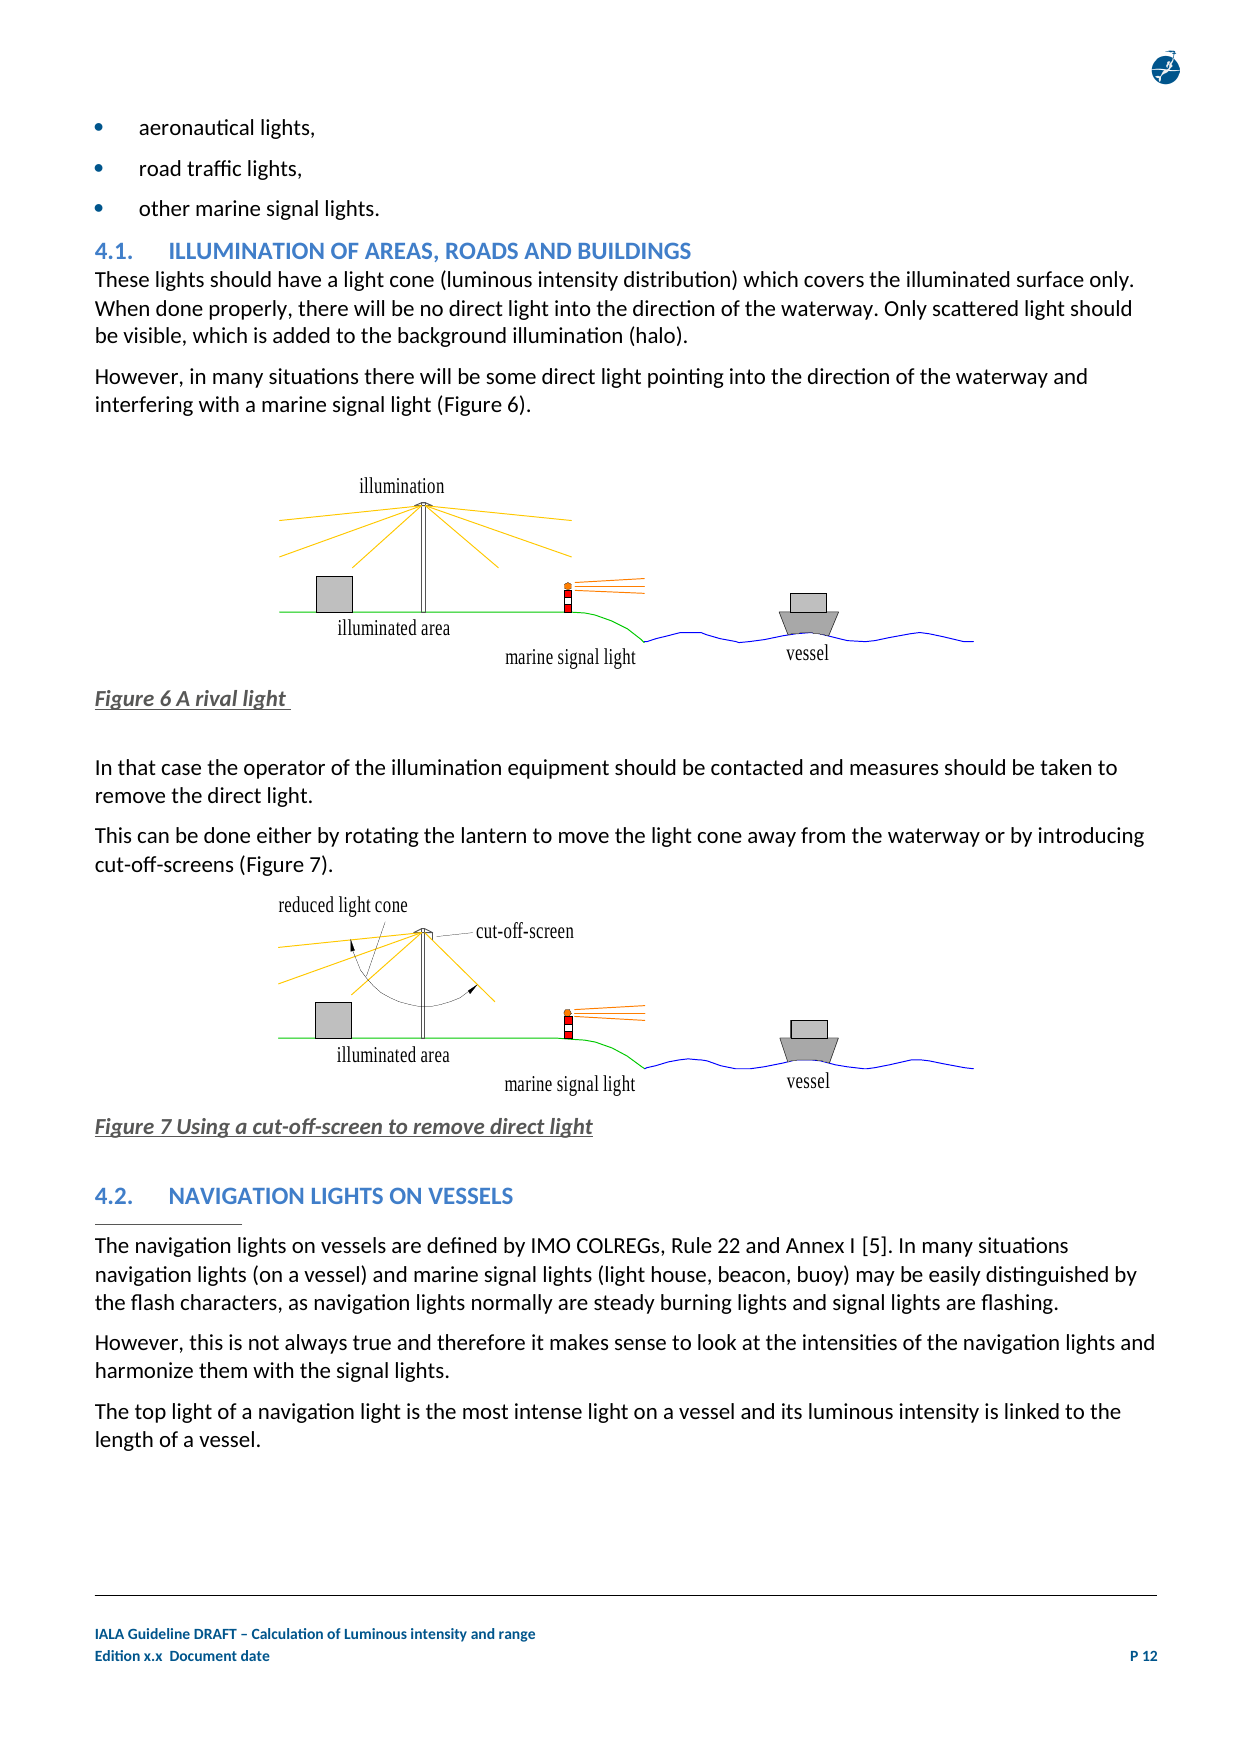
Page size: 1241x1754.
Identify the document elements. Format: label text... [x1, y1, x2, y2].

text The navigation lights on vessels are defined by IMO COLREGs, Rule 22 and Annex I [5]. In many situations navigation lights (on a vessel) and marine signal lights (light house, beacon, buoy) may be easily distinguished by the flash characters, as navigation lights normally are steady burning lights and signal lights are flashing. [94, 1232, 1157, 1316]
subtitle Navigation lights on vessels [94, 1180, 1157, 1211]
subtitle Illumination of areas, roads and buildings [94, 235, 1157, 266]
text other marine signal lights. [94, 194, 1157, 223]
text In that case the operator of the illumination equipment should be contacted and measures should be taken to remove the direct light. [94, 753, 1157, 809]
text However, in many situations there will be some direct light pointing into the direction of the waterway and interfering with a marine signal light (Figure 6). [94, 362, 1157, 418]
text However, this is not always true and therefore it makes sense to look at the intensities of the navigation lights and harmonize them with the signal lights. [94, 1328, 1157, 1384]
text Figure 6 A rival light [94, 684, 1157, 713]
text aeronautical lights, [94, 113, 1157, 142]
text road traffic lights, [94, 154, 1157, 182]
text Figure 7 Using a cut-off-screen to remove direct light [94, 1112, 1157, 1140]
text The top light of a navigation light is the most intense light on a vessel and its luminous intensity is linked to the length of a vessel. [94, 1397, 1157, 1453]
picture [1120, 0, 1239, 119]
text These lights should have a light cone (luminous intensity distribution) which covers the illuminated surface only. When done properly, there will be no direct light into the direction of the waterway. Only scattered light should be visible, which is added to the background illumination (halo). [94, 266, 1157, 350]
text This can be done either by rotating the lantern to move the light cone away from the waterway or by introducing cut-off-screens (Figure 7). [94, 822, 1157, 878]
